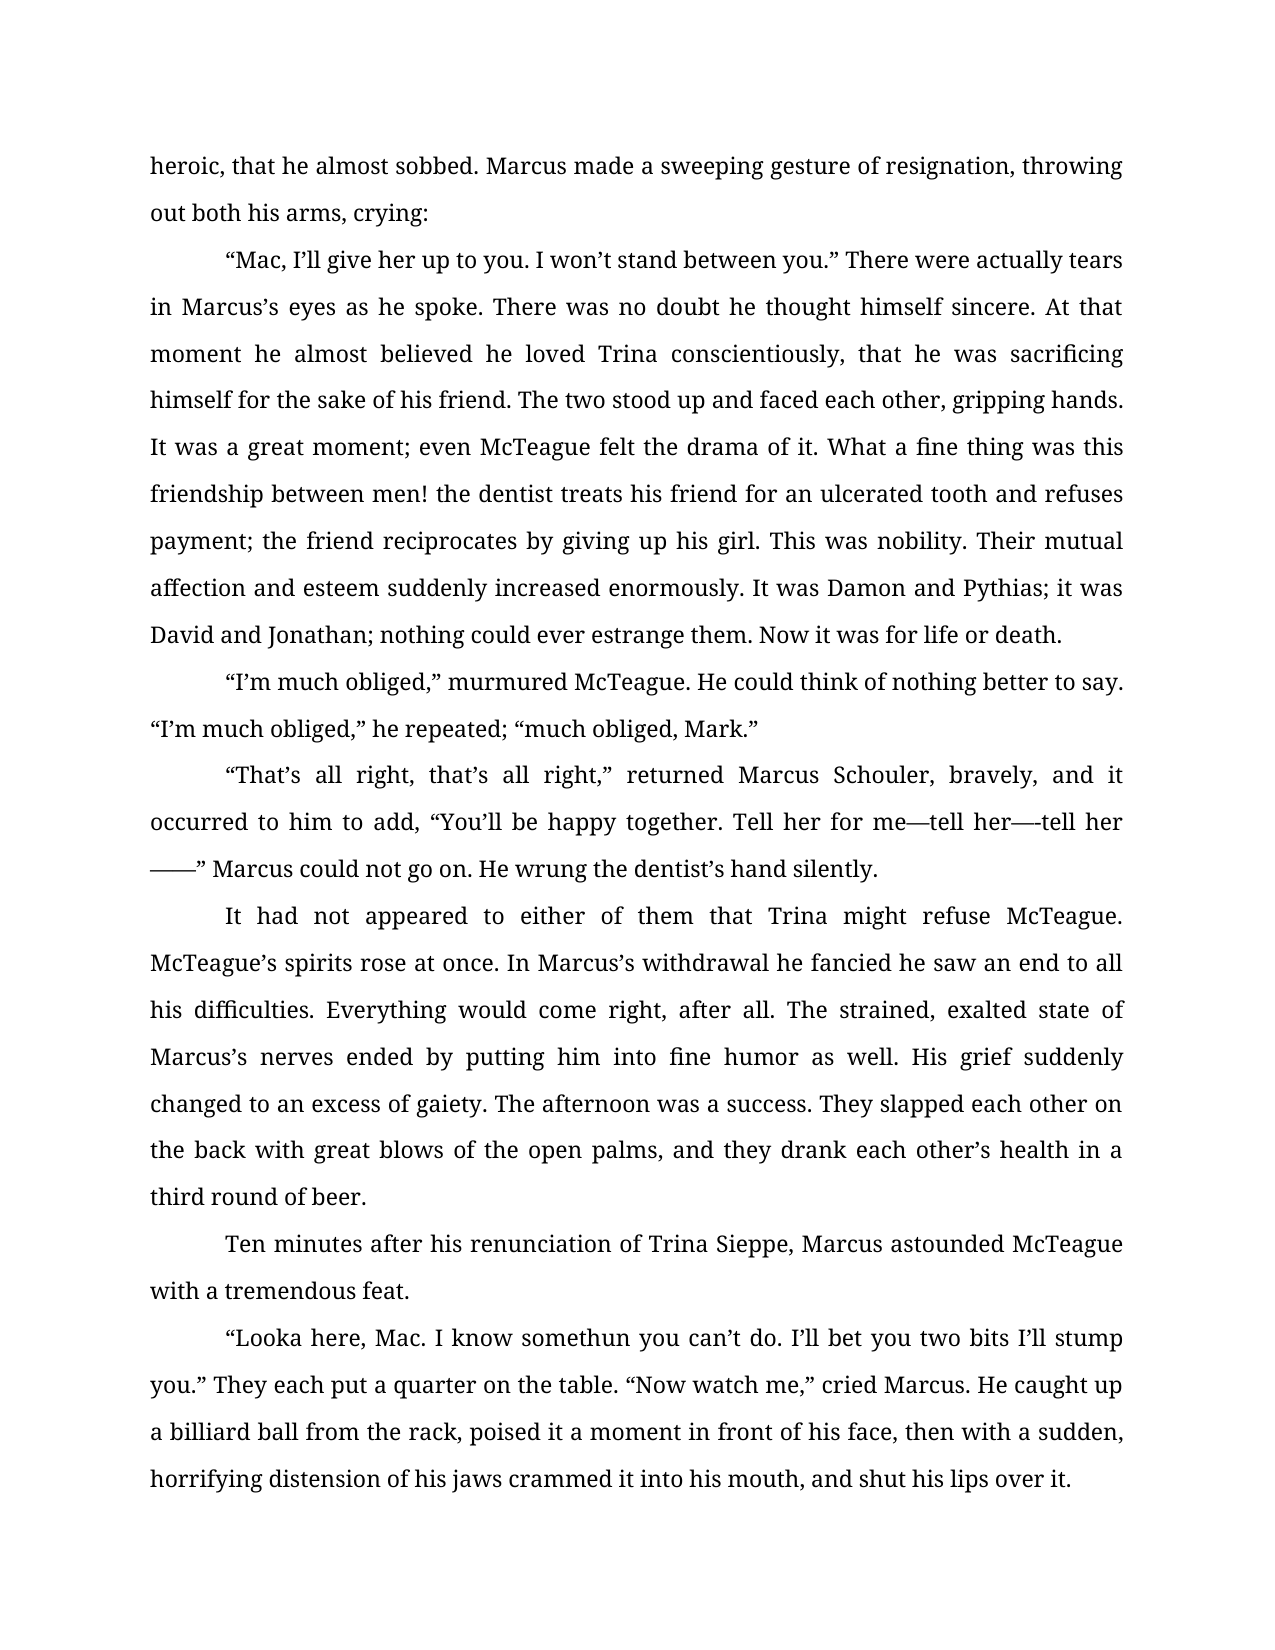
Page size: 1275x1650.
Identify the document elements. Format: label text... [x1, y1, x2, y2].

text “I’m much obliged,” murmured McTeague. He could think of nothing better to say. “I’m much obliged,” he repeated; “much obliged, Mark.” [150, 666, 1125, 744]
text “Looka here, Mac. I know somethun you can’t do. I’ll bet you two bits I’ll stump you.” They each put a quarter on the table. “Now watch me,” cried Marcus. He caught up a billiard ball from the rack, poised it a moment in front of his face, then with a sudden, horrifying distension of his jaws crammed it into his mouth, and shut his lips over it. [150, 1322, 1125, 1494]
text “Mac, I’ll give her up to you. I won’t stand between you.” There were actually tears in Marcus’s eyes as he spoke. There was no doubt he thought himself sincere. At that moment he almost believed he loved Trina conscientiously, that he was sacrificing himself for the sake of his friend. The two stood up and faced each other, gripping hands. It was a great moment; even McTeague felt the drama of it. What a fine thing was this friendship between men! the dentist treats his friend for an ulcerated tooth and refuses payment; the friend reciprocates by giving up his girl. This was nobility. Their mutual affection and esteem suddenly increased enormously. It was Damon and Pythias; it was David and Jonathan; nothing could ever estrange them. Now it was for life or death. [150, 244, 1125, 650]
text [150, 150, 1125, 228]
text It had not appeared to either of them that Trina might refuse McTeague. McTeague’s spirits rose at once. In Marcus’s withdrawal he fancied he saw an end to all his difficulties. Everything would come right, after all. The strained, exalted state of Marcus’s nerves ended by putting him into fine humor as well. His grief suddenly changed to an excess of gaiety. The afternoon was a success. They slapped each other on the back with great blows of the open palms, and they drank each other’s health in a third round of beer. [150, 900, 1125, 1212]
text “That’s all right, that’s all right,” returned Marcus Schouler, bravely, and it occurred to him to add, “You’ll be happy together. Tell her for me—tell her—-tell her——” Marcus could not go on. He wrung the dentist’s hand silently. [150, 759, 1125, 884]
text Ten minutes after his renunciation of Trina Sieppe, Marcus astounded McTeague with a tremendous feat. [150, 1228, 1125, 1306]
